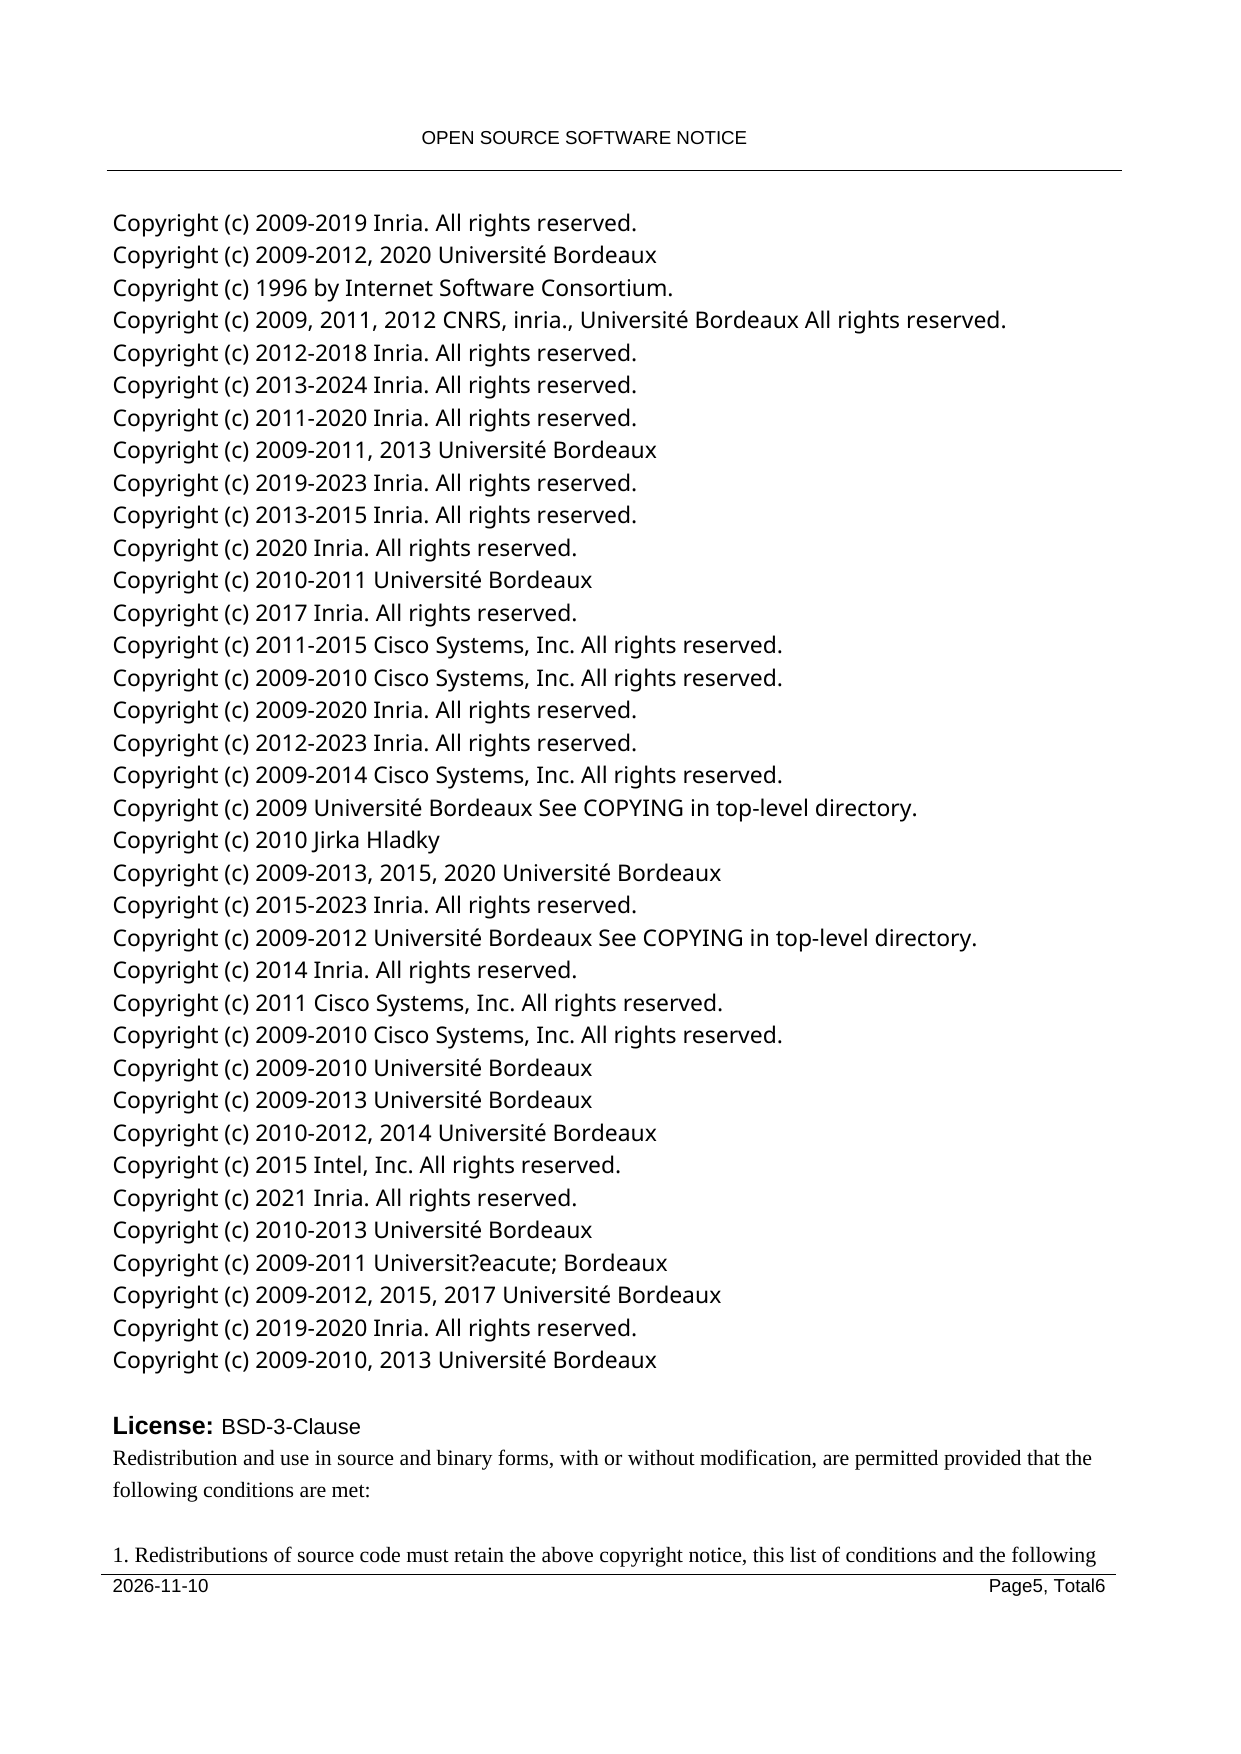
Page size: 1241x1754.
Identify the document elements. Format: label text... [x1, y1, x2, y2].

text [112, 1441, 1128, 1571]
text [112, 206, 1128, 1409]
text License: BSD-3-Clause [112, 1409, 1128, 1441]
